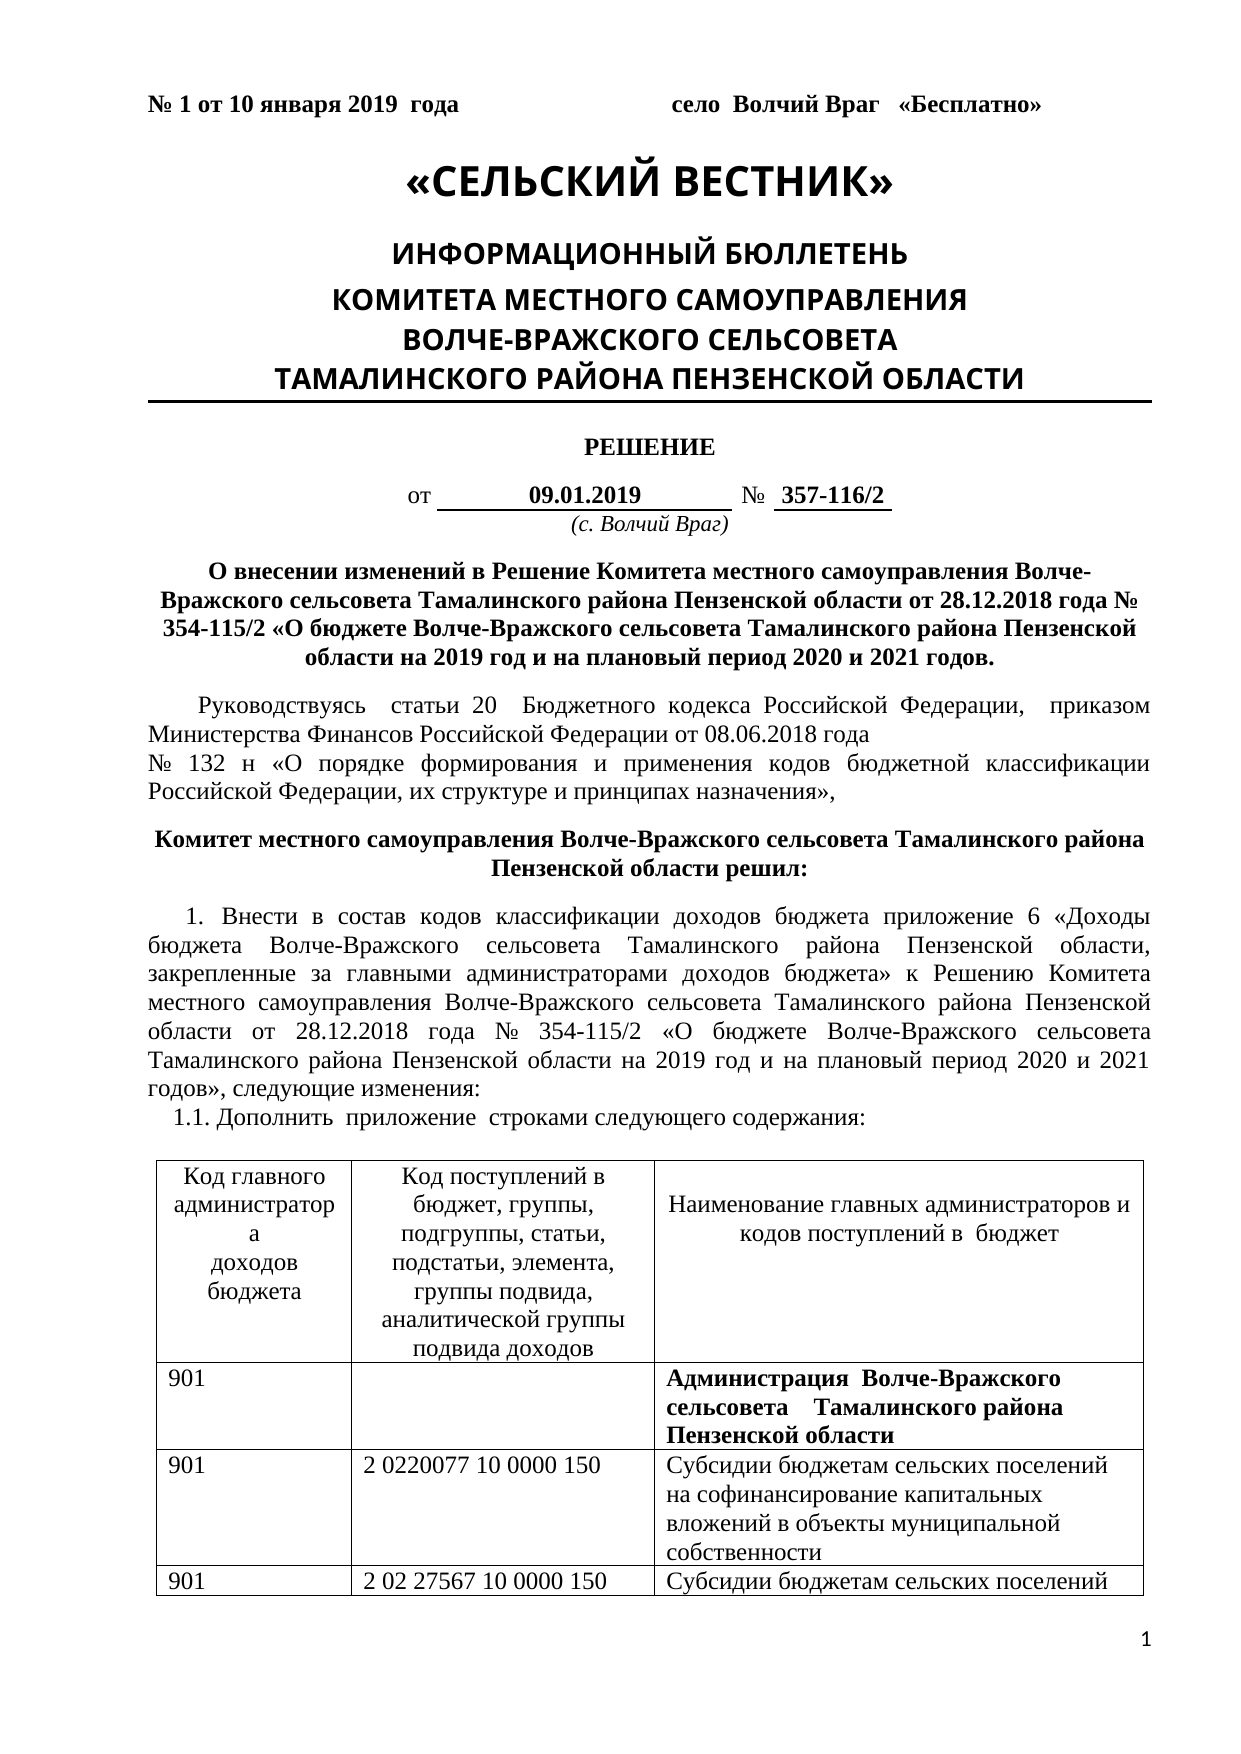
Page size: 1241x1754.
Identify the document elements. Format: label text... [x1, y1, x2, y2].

text РЕШЕНИЕ [148, 432, 1152, 461]
text Руководствуясь статьи 20 Бюджетного кодекса Российской Федерации, приказом Министерства Финансов Российской Федерации от 08.06.2018 года [148, 690, 1152, 748]
table_cell 901 [157, 1566, 351, 1595]
table_cell (с. Волчий Враг) [408, 509, 892, 537]
table_header Код поступлений в бюджет, группы, подгруппы, статьи, подстатьи, элемента, группы подвида, аналитической группы подвида доходов [352, 1161, 654, 1362]
text КОМИТЕТА МЕСТНОГО САМОУПРАВЛЕНИЯ [148, 279, 1152, 319]
table_cell Субсидии бюджетам сельских поселений на софинансирование капитальных вложений в объекты муниципальной собственности [655, 1450, 1143, 1565]
table_cell [352, 1363, 654, 1449]
table_header Код главного администратора доходов бюджета [157, 1161, 351, 1362]
table_cell 2 0220077 10 0000 150 [352, 1450, 654, 1565]
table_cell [352, 1566, 654, 1595]
table_header № [732, 480, 774, 509]
text «СЕЛЬСКИЙ ВЕСТНИК» [148, 151, 1152, 208]
text О внесении изменений в Решение Комитета местного самоуправления Волче-Вражского сельсовета Тамалинского района Пензенской области от 28.12.2018 года № 354-115/2 «О бюджете Волче-Вражского сельсовета Тамалинского района Пензенской области на 2019 год и на плановый период 2020 и 2021 годов. [148, 556, 1152, 671]
text ВОЛЧЕ-ВРАЖСКОГО СЕЛЬСОВЕТА [148, 319, 1152, 358]
text 1. Внести в состав кодов классификации доходов бюджета приложение 6 «Доходы бюджета Волче-Вражского сельсовета Тамалинского района Пензенской области, закрепленные за главными администраторами доходов бюджета» к Решению Комитета местного самоуправления Волче-Вражского сельсовета Тамалинского района Пензенской области от 28.12.2018 года № 354-115/2 «О бюджете Волче-Вражского сельсовета Тамалинского района Пензенской области на 2019 год и на плановый период 2020 и 2021 годов», следующие изменения: [148, 901, 1152, 1102]
table_header 357-116/2 [774, 480, 892, 509]
table_cell 901 [157, 1450, 351, 1565]
table_header от [408, 480, 437, 509]
text № 1 от 10 января 2019 года село Волчий Враг «Бесплатно» [148, 89, 1152, 117]
text ИНФОРМАЦИОННЫЙ БЮЛЛЕТЕНЬ [148, 233, 1152, 273]
text 1.1. Дополнить приложение строками следующего содержания: [148, 1102, 1152, 1131]
table_header 09.01.2019 [437, 480, 732, 509]
table_header Наименование главных администраторов и кодов поступлений в бюджет [655, 1161, 1143, 1362]
text Комитет местного самоуправления Волче-Вражского сельсовета Тамалинского района Пензенской области решил: [148, 824, 1152, 882]
table_cell 901 [157, 1363, 351, 1449]
text ТАМАЛИНСКОГО РАЙОНА ПЕНЗЕНСКОЙ ОБЛАСТИ [148, 358, 1152, 400]
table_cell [655, 1566, 1143, 1595]
text № 132 н «О порядке формирования и применения кодов бюджетной классификации Российской Федерации, их структуре и принципах назначения», [148, 748, 1152, 805]
table_cell Администрация Волче-Вражского сельсовета Тамалинского района Пензенской области [655, 1363, 1143, 1449]
